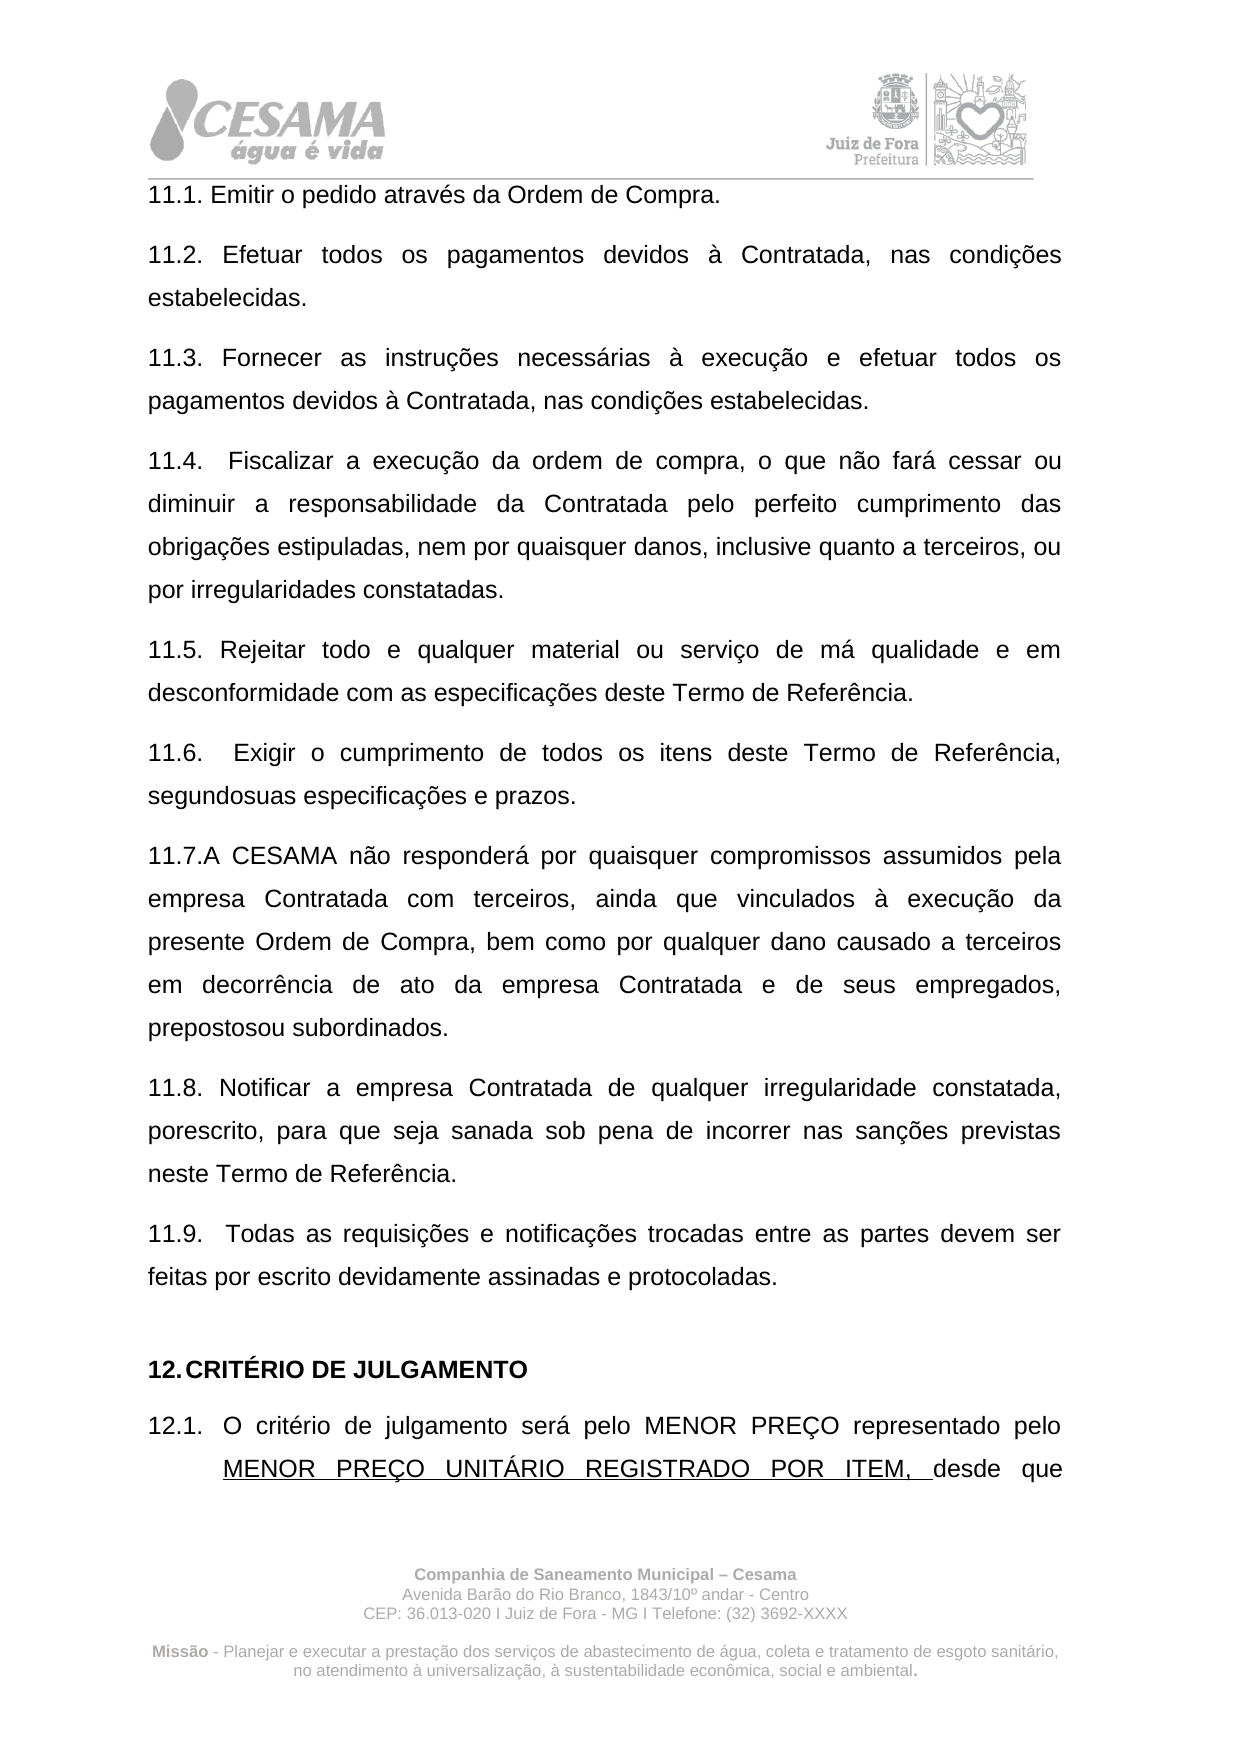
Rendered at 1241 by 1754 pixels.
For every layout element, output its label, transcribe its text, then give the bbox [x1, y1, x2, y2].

text 11.2. Efetuar todos os pagamentos devidos à Contratada, nas condições estabelecidas. [148, 240, 1063, 312]
text 11.9. Todas as requisições e notificações trocadas entre as partes devem ser feitas por escrito devidamente assinadas e protocoladas. [148, 1219, 1063, 1291]
text 11.3. Fornecer as instruções necessárias à execução e efetuar todos os pagamentos devidos à Contratada, nas condições estabelecidas. [148, 343, 1063, 414]
text 11.5. Rejeitar todo e qualquer material ou serviço de má qualidade e em desconformidade com as especificações deste Termo de Referência. [148, 635, 1063, 707]
text 11.4. Fiscalizar a execução da ordem de compra, o que não fará cessar ou diminuir a responsabilidade da Contratada pelo perfeito cumprimento das obrigações estipuladas, nem por quaisquer danos, inclusive quanto a terceiros, ou por irregularidades constatadas. [148, 446, 1063, 604]
list CRITÉRIO DE JULGAMENTO [148, 1355, 1063, 1384]
text 11.8. Notificar a empresa Contratada de qualquer irregularidade constatada, porescrito, para que seja sanada sob pena de incorrer nas sanções previstas neste Termo de Referência. [148, 1073, 1063, 1188]
picture [147, 73, 1034, 180]
text 11.1. Emitir o pedido através da Ordem de Compra. [148, 180, 1063, 209]
text 11.6. Exigir o cumprimento de todos os itens deste Termo de Referência, segundosuas especificações e prazos. [148, 738, 1063, 809]
text 11.7.A CESAMA não responderá por quaisquer compromissos assumidos pela empresa Contratada com terceiros, ainda que vinculados à execução da presente Ordem de Compra, bem como por qualquer dano causado a terceiros em decorrência de ato da empresa Contratada e de seus empregados, prepostosou subordinados. [148, 841, 1063, 1042]
